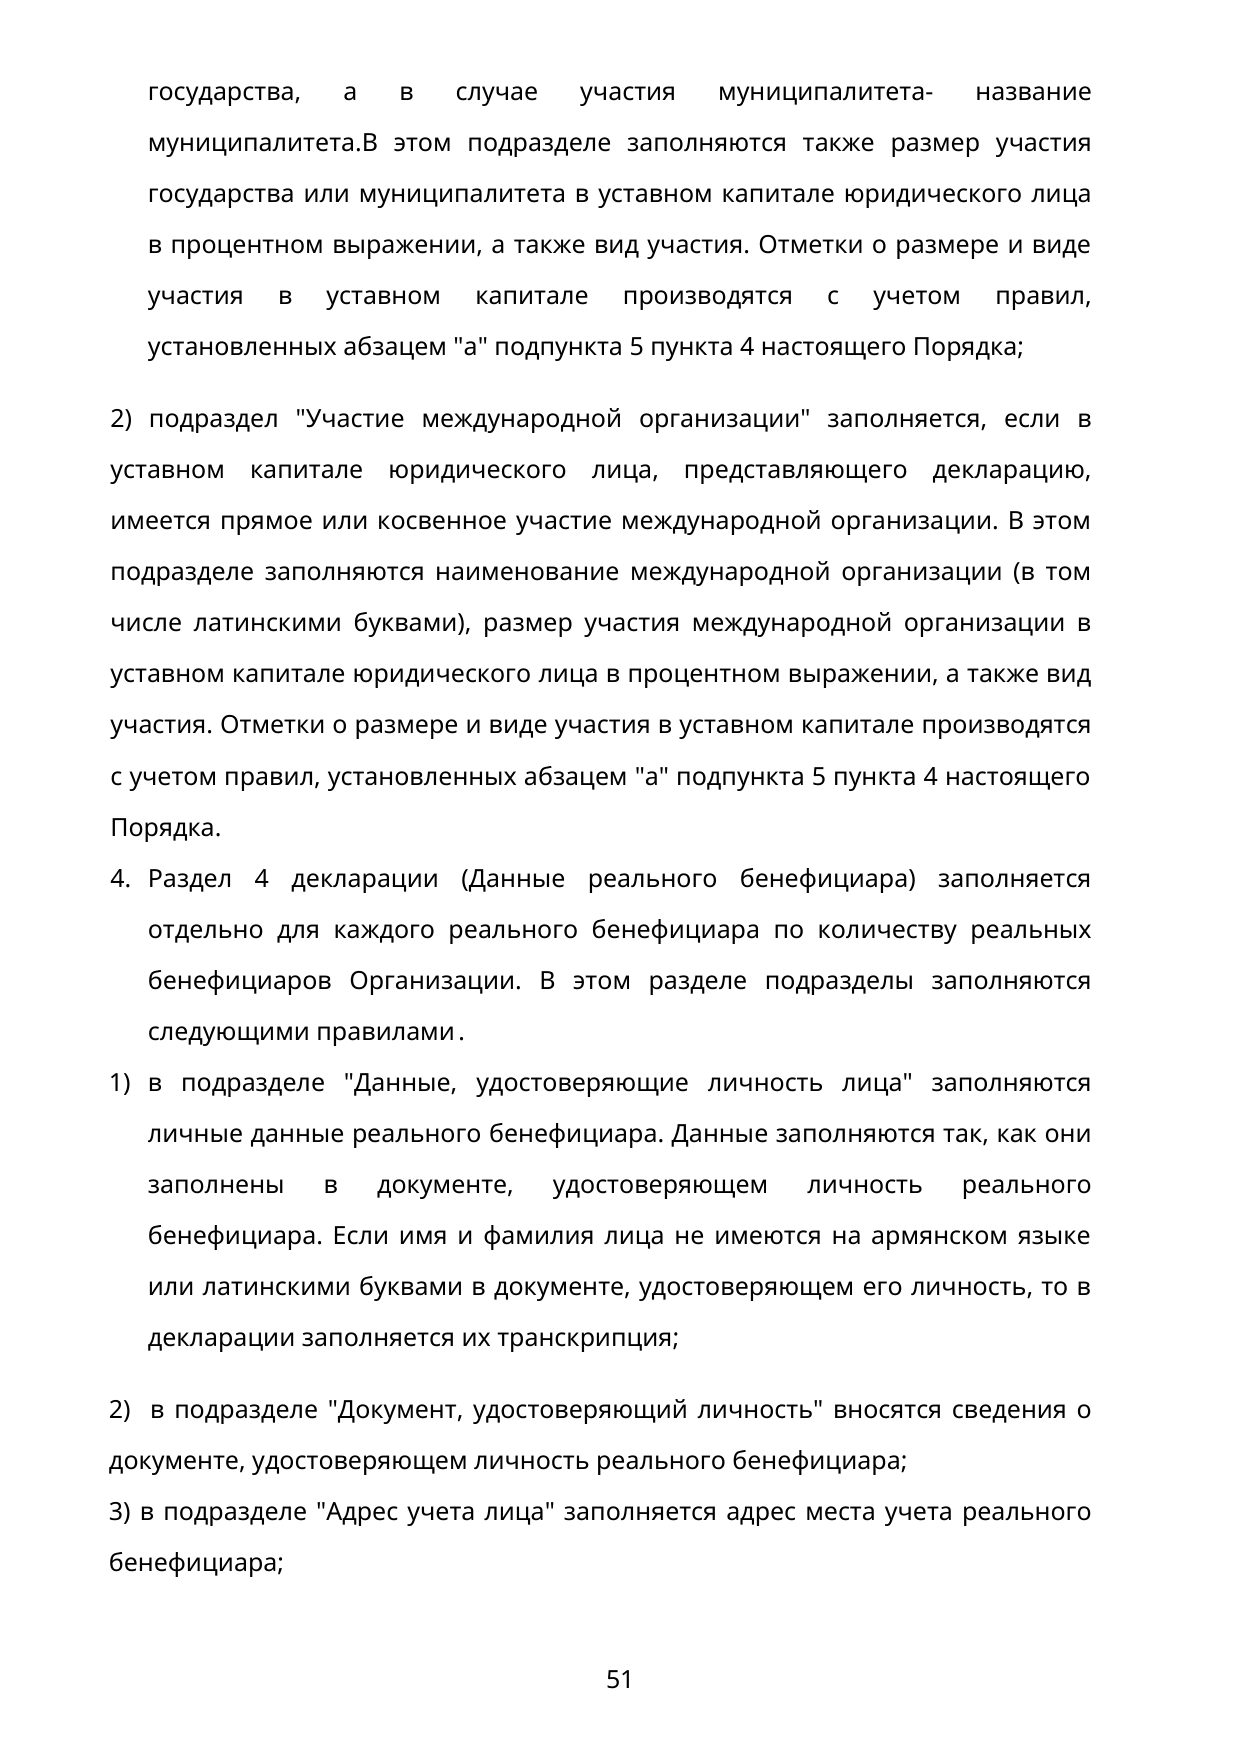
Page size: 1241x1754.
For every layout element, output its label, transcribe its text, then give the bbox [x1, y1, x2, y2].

text 3) в подразделе "Адрес учета лица" заполняется адрес места учета реального бенефициара; [109, 1494, 1092, 1579]
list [103, 74, 1092, 363]
text 2) подраздел "Участие международной организации" заполняется, если в уставном капитале юридического лица, представляющего декларацию, имеется прямое или косвенное участие международной организации. В этом подразделе заполняются наименование международной организации (в том числе латинскими буквами), размер участия международной организации в уставном капитале юридического лица в процентном выражении, а также вид участия. Отметки о размере и виде участия в уставном капитале производятся с учетом правил, установленных абзацем "а" подпункта 5 пункта 4 настоящего Порядка. [110, 401, 1092, 843]
text 2) в подразделе "Документ, удостоверяющий личность" вносятся сведения о документе, удостоверяющем личность реального бенефициара; [109, 1392, 1092, 1477]
list Раздел 4 декларации (Данные реального бенефициара) заполняется отдельно для каждого реального бенефициара по количеству реальных бенефициаров Организации. В этом разделе подразделы заполняются следующими правилами․ [110, 860, 1092, 1047]
list в подразделе "Данные, удостоверяющие личность лица" заполняются личные данные реального бенефициара. Данные заполняются так, как они заполнены в документе, удостоверяющем личность реального бенефициара. Если имя и фамилия лица не имеются на армянском языке или латинскими буквами в документе, удостоверяющем его личность, то в декларации заполняется их транскрипция; [109, 1064, 1092, 1354]
